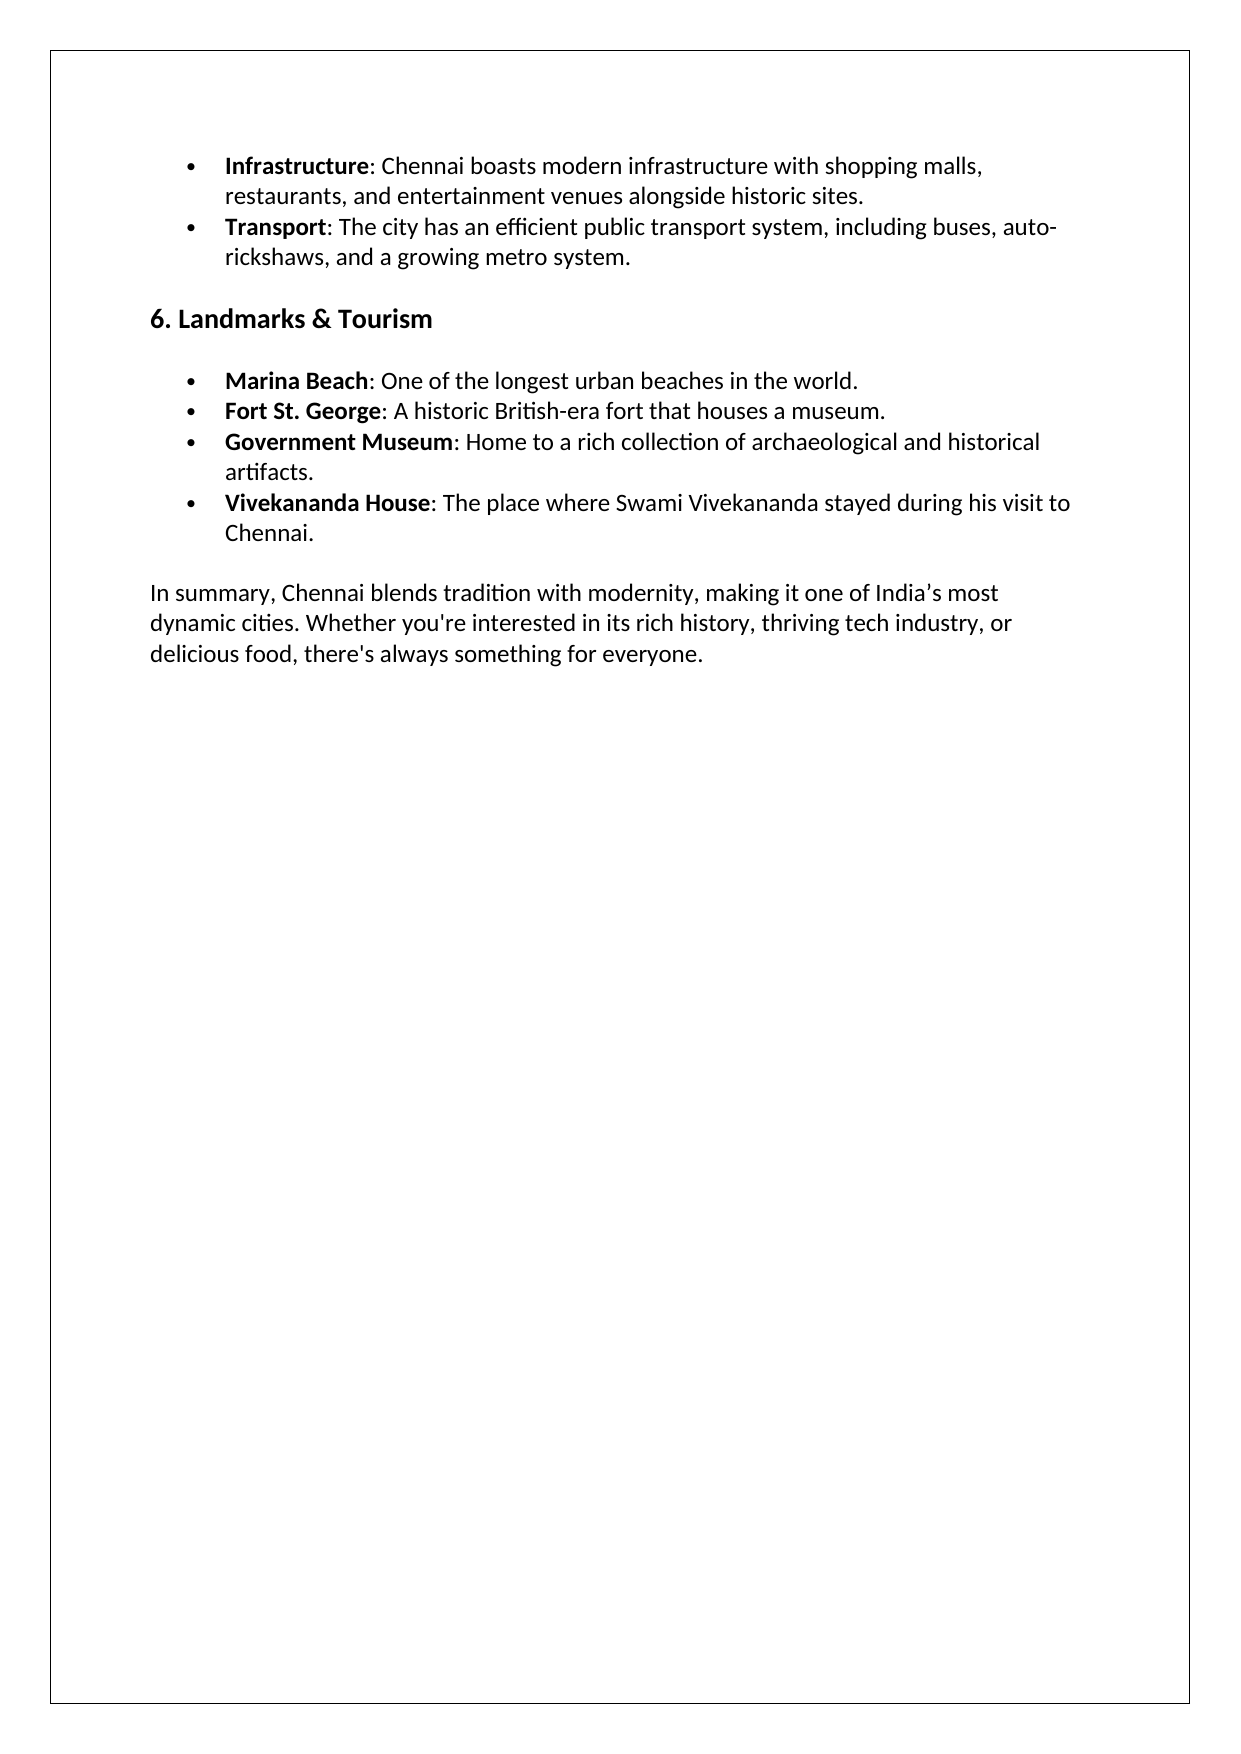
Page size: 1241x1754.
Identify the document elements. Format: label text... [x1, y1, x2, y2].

list Vivekananda House: The place where Swami Vivekananda stayed during his visit to Chennai. [187, 487, 1090, 548]
list Government Museum: Home to a rich collection of archaeological and historical artifacts. [187, 426, 1090, 487]
list Marina Beach: One of the longest urban beaches in the world. [187, 365, 1090, 395]
text 6. Landmarks & Tourism [150, 301, 1090, 336]
list Infrastructure: Chennai boasts modern infrastructure with shopping malls, restaurants, and entertainment venues alongside historic sites. [187, 150, 1090, 211]
list Fort St. George: A historic British-era fort that houses a museum. [187, 395, 1090, 426]
text In summary, Chennai blends tradition with modernity, making it one of India’s most dynamic cities. Whether you're interested in its rich history, thriving tech industry, or delicious food, there's always something for everyone. [150, 577, 1090, 669]
list Transport: The city has an efficient public transport system, including buses, auto-rickshaws, and a growing metro system. [187, 211, 1090, 272]
